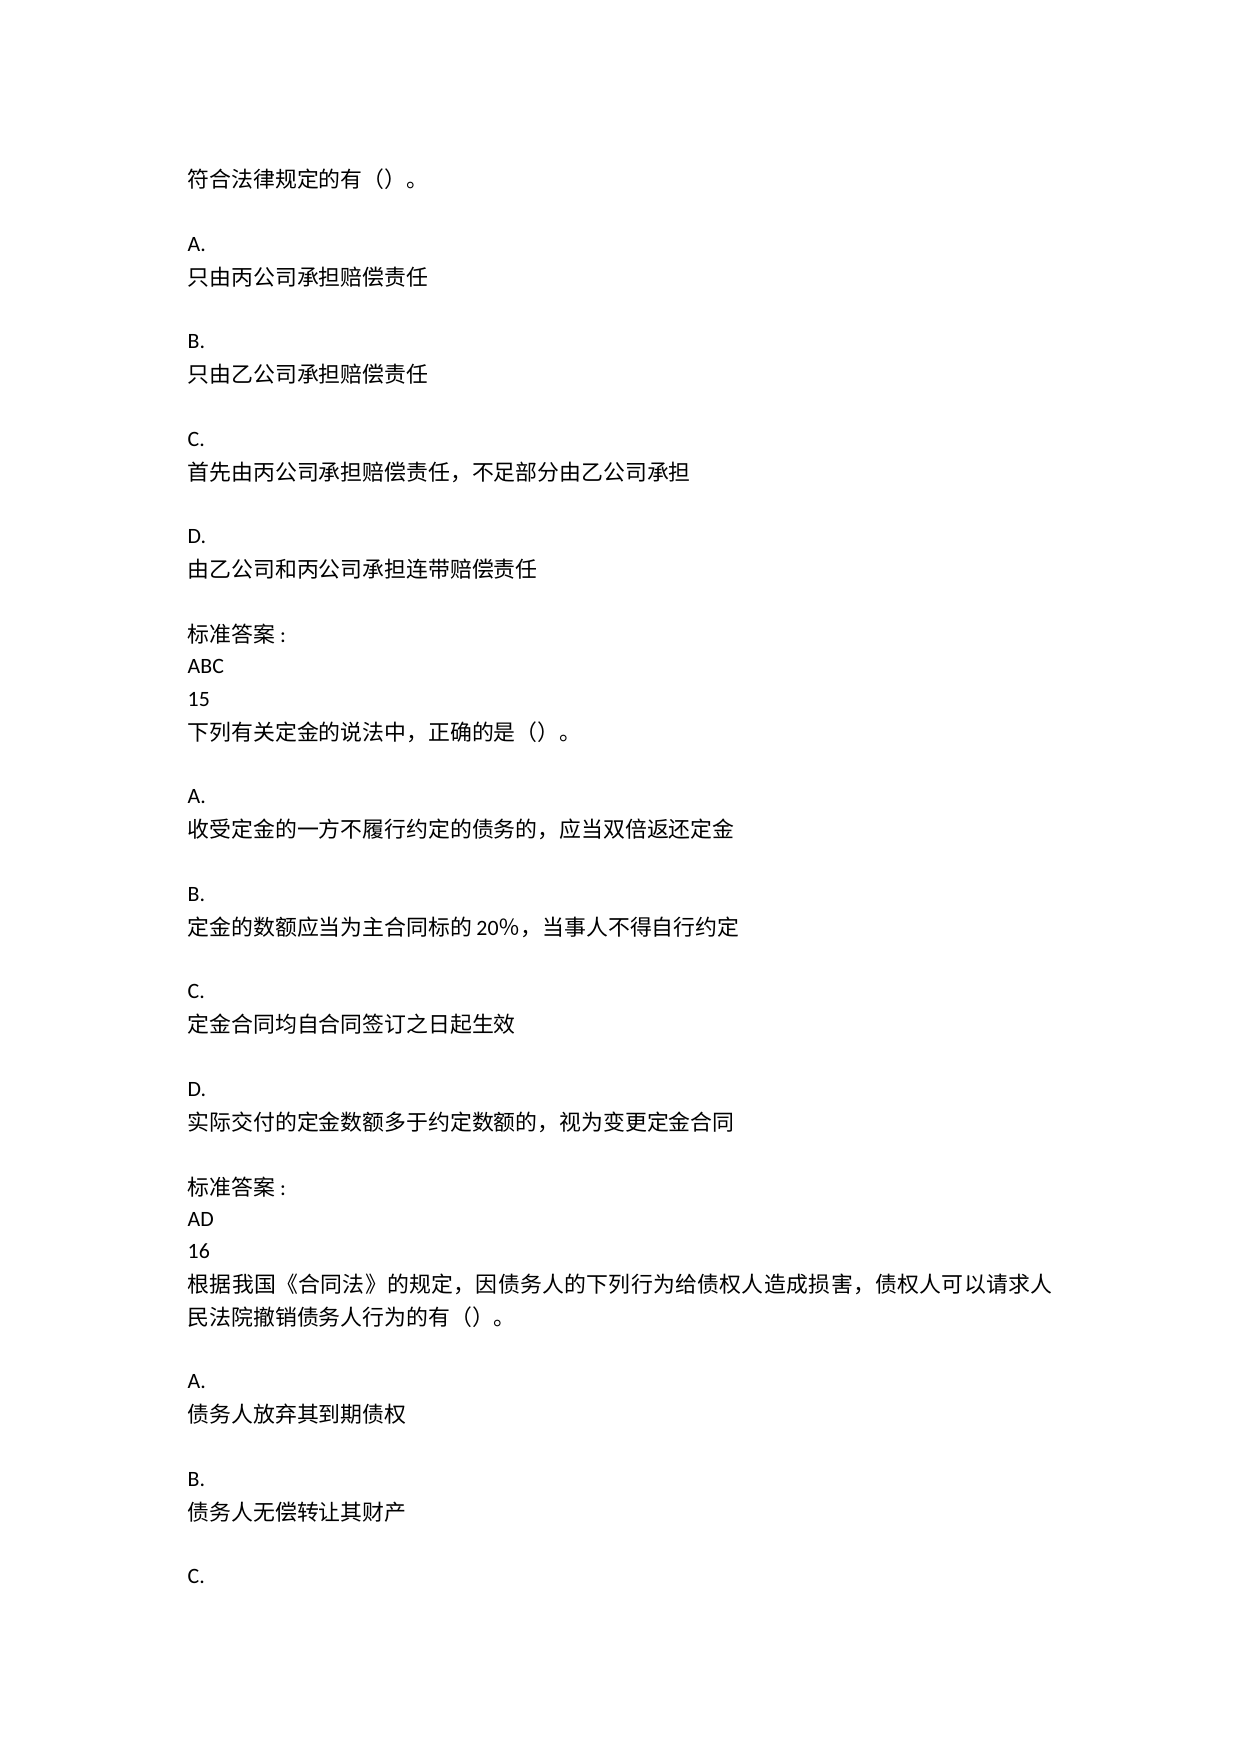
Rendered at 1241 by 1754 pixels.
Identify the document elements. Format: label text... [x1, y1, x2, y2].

text 只由乙公司承担赔偿责任 [187, 357, 1053, 389]
text ABC [187, 649, 1053, 682]
text 15 [187, 682, 1053, 714]
text A. [187, 779, 1053, 812]
text D. [187, 1072, 1053, 1104]
text 债务人放弃其到期债权 [187, 1397, 1053, 1429]
text 实际交付的定金数额多于约定数额的，视为变更定金合同 [187, 1104, 1053, 1137]
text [187, 162, 1053, 194]
text D. [187, 519, 1053, 552]
text 债务人无偿转让其财产 [187, 1494, 1053, 1527]
text 下列有关定金的说法中，正确的是（）。 [187, 714, 1053, 747]
text A. [187, 227, 1053, 259]
text 定金合同均自合同签订之日起生效 [187, 1007, 1053, 1039]
text C. [187, 422, 1053, 454]
text 由乙公司和丙公司承担连带赔偿责任 [187, 552, 1053, 584]
text B. [187, 1462, 1053, 1494]
text 标准答案 : [187, 1169, 1053, 1202]
text 只由丙公司承担赔偿责任 [187, 259, 1053, 292]
text A. [187, 1364, 1053, 1397]
text 16 [187, 1234, 1053, 1267]
text 定金的数额应当为主合同标的20％，当事人不得自行约定 [187, 909, 1053, 942]
text B. [187, 877, 1053, 909]
text 收受定金的一方不履行约定的债务的，应当双倍返还定金 [187, 812, 1053, 844]
text AD [187, 1202, 1053, 1234]
text 根据我国《合同法》的规定，因债务人的下列行为给债权人造成损害，债权人可以请求人民法院撤销债务人行为的有（）。 [187, 1267, 1053, 1332]
text 首先由丙公司承担赔偿责任，不足部分由乙公司承担 [187, 454, 1053, 487]
text B. [187, 324, 1053, 357]
text C. [187, 974, 1053, 1007]
text 标准答案 : [187, 617, 1053, 649]
text C. [187, 1559, 1053, 1592]
